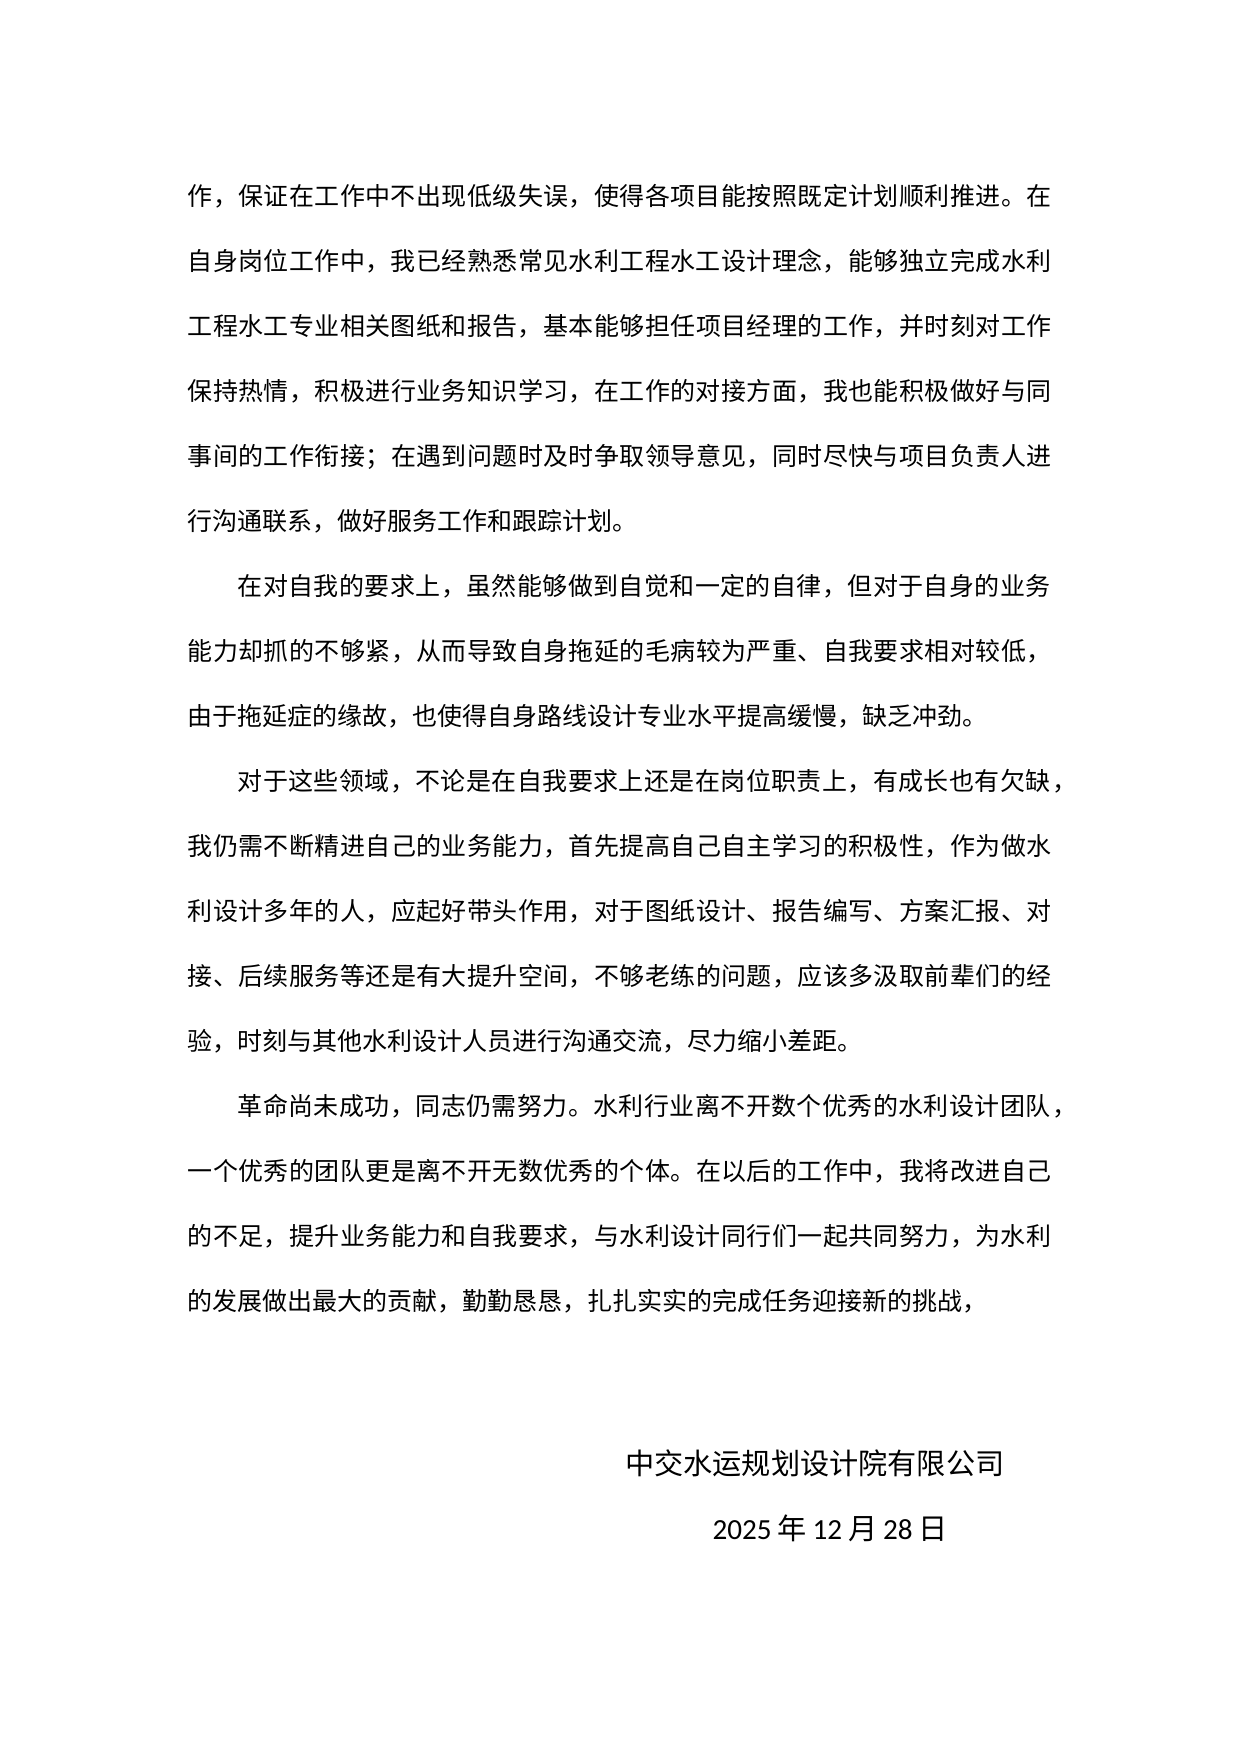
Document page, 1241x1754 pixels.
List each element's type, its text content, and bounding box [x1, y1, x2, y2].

text 革命尚未成功，同志仍需努力。水利行业离不开数个优秀的水利设计团队，一个优秀的团队更是离不开无数优秀的个体。在以后的工作中，我将改进自己的不足，提升业务能力和自我要求，与水利设计同行们一起共同努力，为水利的发展做出最大的贡献，勤勤恳恳，扎扎实实的完成任务迎接新的挑战， [187, 1072, 1053, 1332]
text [187, 162, 1053, 552]
text 2025年12月28日 [187, 1494, 1053, 1559]
text 在对自我的要求上，虽然能够做到自觉和一定的自律，但对于自身的业务能力却抓的不够紧，从而导致自身拖延的毛病较为严重、自我要求相对较低，由于拖延症的缘故，也使得自身路线设计专业水平提高缓慢，缺乏冲劲。 [187, 552, 1053, 747]
text 中交水运规划设计院有限公司 [187, 1429, 1053, 1494]
text 对于这些领域，不论是在自我要求上还是在岗位职责上，有成长也有欠缺，我仍需不断精进自己的业务能力，首先提高自己自主学习的积极性，作为做水利设计多年的人，应起好带头作用，对于图纸设计、报告编写、方案汇报、对接、后续服务等还是有大提升空间，不够老练的问题，应该多汲取前辈们的经验，时刻与其他水利设计人员进行沟通交流，尽力缩小差距。 [187, 747, 1053, 1072]
